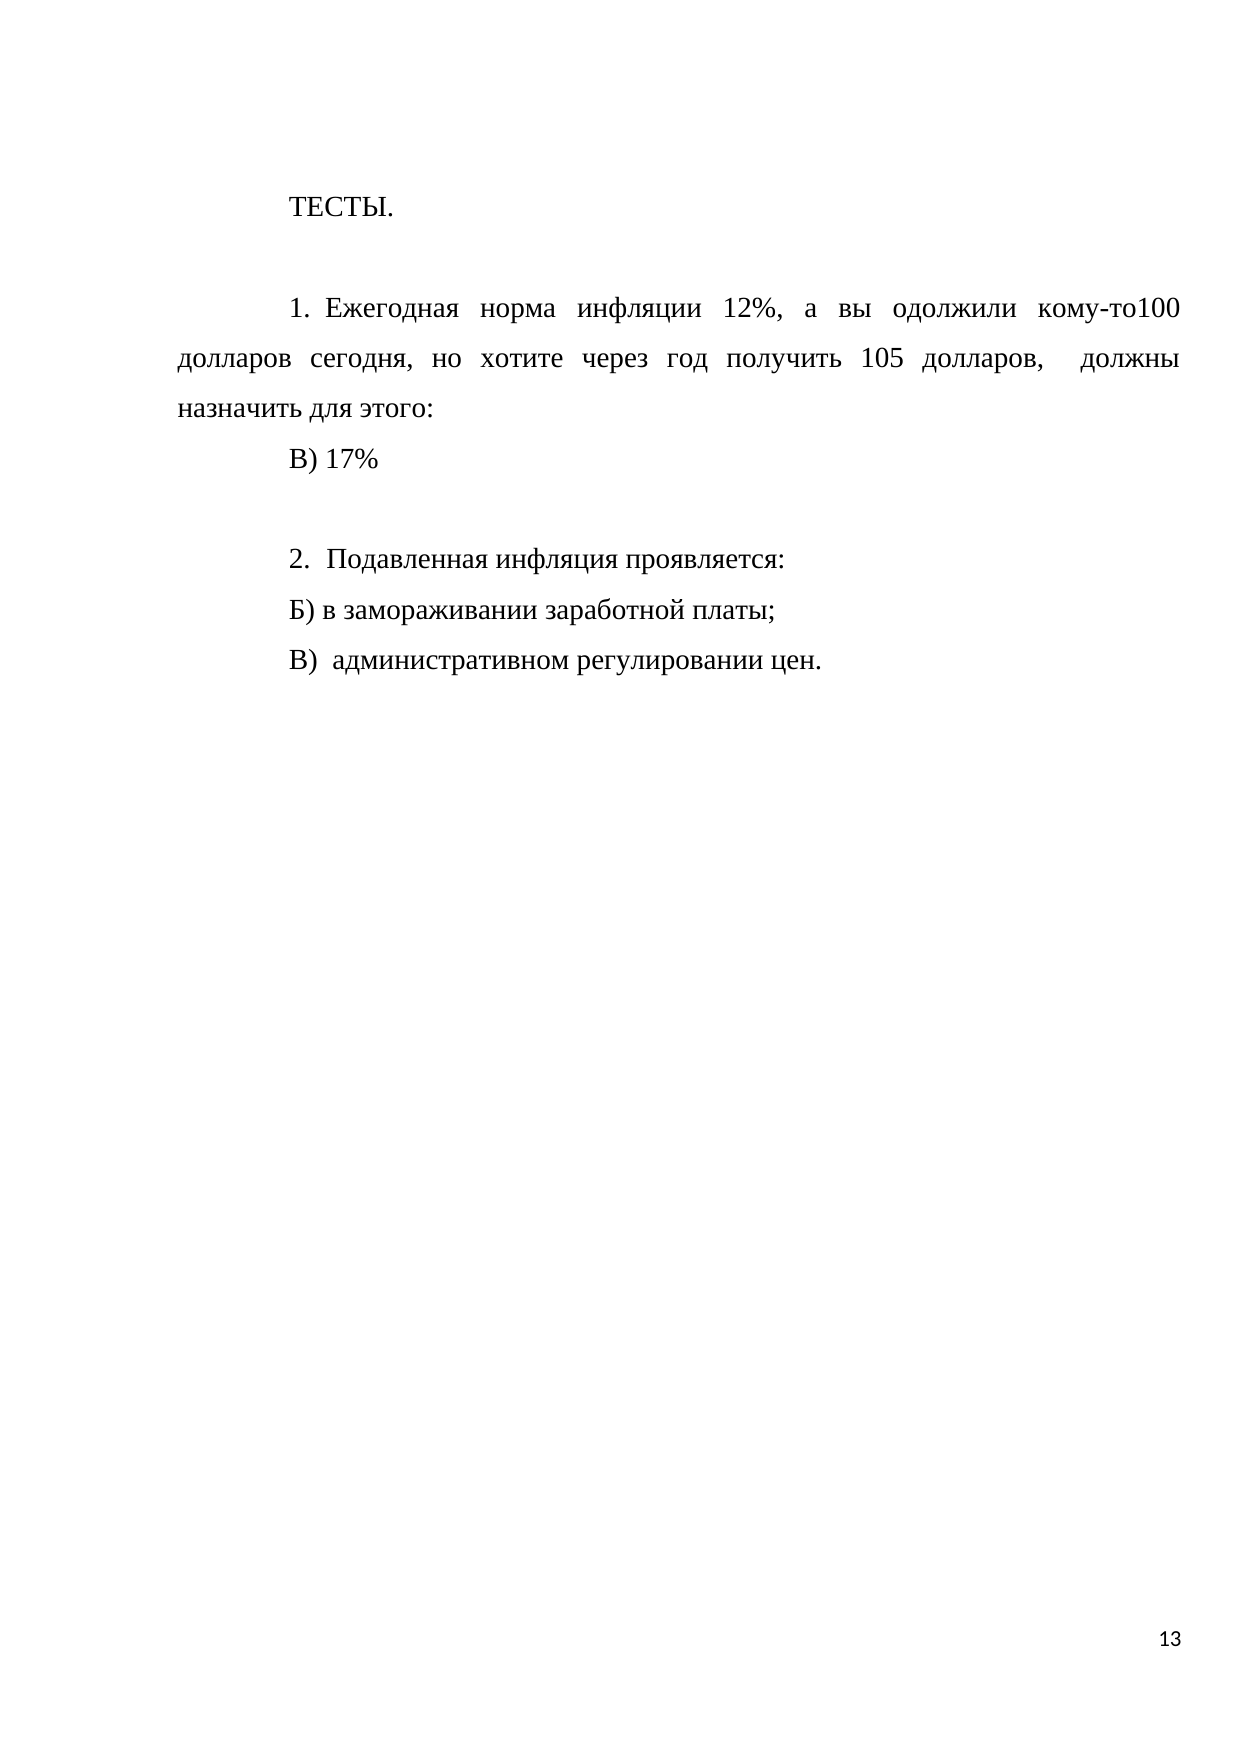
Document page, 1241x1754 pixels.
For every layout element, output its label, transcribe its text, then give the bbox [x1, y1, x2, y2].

list Подавленная инфляция проявляется: [288, 541, 1181, 575]
text Б) в замораживании заработной платы; [288, 592, 1181, 625]
text В) административном регулировании цен. [288, 642, 1181, 676]
list Ежегодная норма инфляции 12%, а вы одолжили кому-то100 долларов сегодня, но хотите через год получить 105 долларов, должны назначить для этого: [177, 290, 1181, 424]
text ТЕСТЫ. [177, 189, 1181, 223]
text В) 17% [288, 441, 1181, 474]
